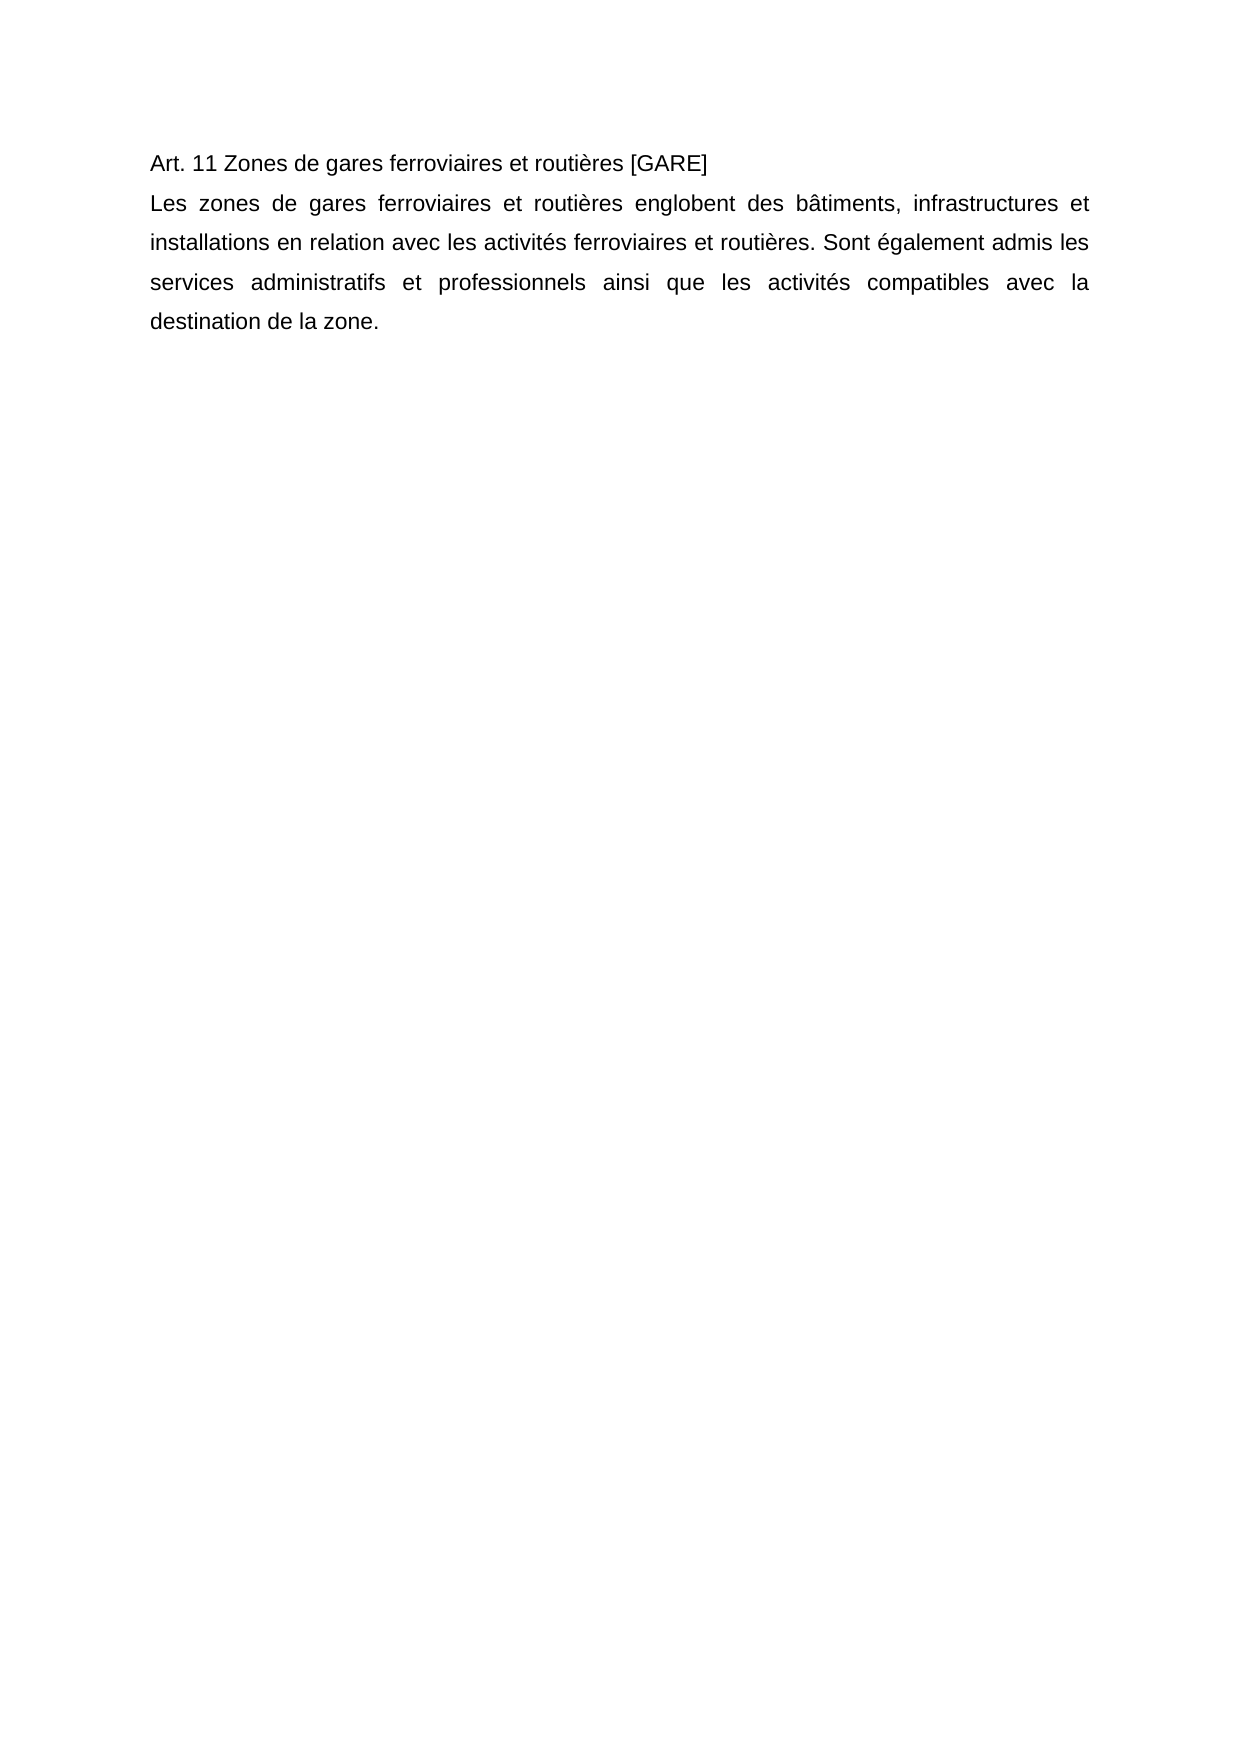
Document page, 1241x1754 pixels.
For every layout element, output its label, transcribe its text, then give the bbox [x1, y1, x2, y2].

text Art. 11 Zones de gares ferroviaires et routières [GARE] [150, 150, 1090, 176]
text Les zones de gares ferroviaires et routières englobent des bâtiments, infrastructures et installations en relation avec les activités ferroviaires et routières. Sont également admis les services administratifs et professionnels ainsi que les activités compatibles avec la destination de la zone. [150, 189, 1090, 334]
